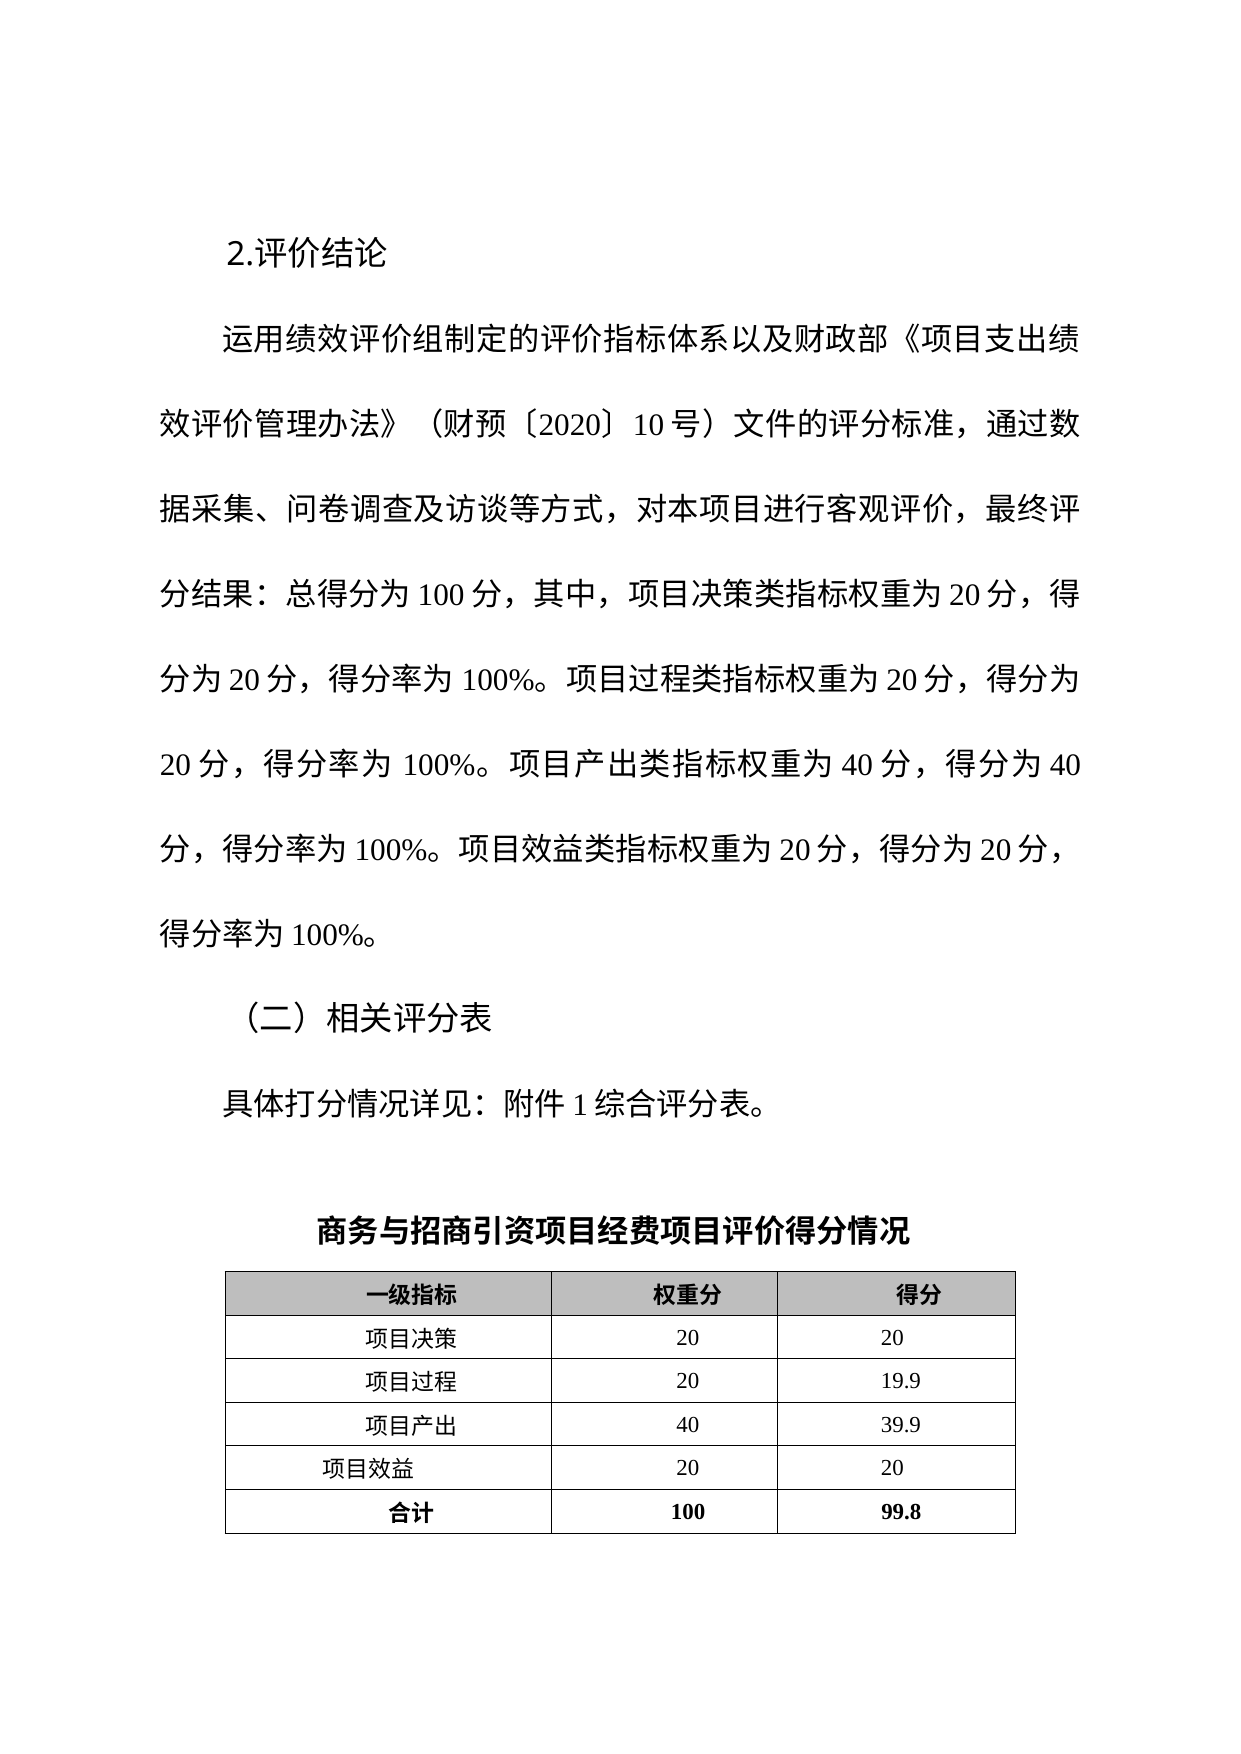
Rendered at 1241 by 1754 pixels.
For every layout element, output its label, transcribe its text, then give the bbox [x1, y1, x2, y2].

table_cell 20 [778, 1446, 1015, 1489]
table_cell 合计 [226, 1490, 551, 1532]
table_header 得分 [778, 1272, 1015, 1315]
table_cell 100 [552, 1490, 777, 1532]
table_cell 项目效益 [226, 1446, 551, 1489]
table_cell 39.9 [778, 1403, 1015, 1445]
text 运用绩效评价组制定的评价指标体系以及财政部《项目支出绩效评价管理办法》（财预〔2020〕10号）文件的评分标准，通过数据采集、问卷调查及访谈等方式，对本项目进行客观评价，最终评分结果：总得分为100分，其中，项目决策类指标权重为20分，得分为20分，得分率为 100%。项目过程类指标权重为20分，得分为20分，得分率为 100%。项目产出类指标权重为40分，得分为40分，得分率为100%。项目效益类指标权重为20分，得分为20分，得分率为100%。 [159, 294, 1081, 974]
table_cell 20 [552, 1359, 777, 1402]
table_cell 20 [552, 1446, 777, 1489]
text 商务与招商引资项目经费项目评价得分情况 [159, 1186, 1081, 1271]
table_cell 99.8 [778, 1490, 1015, 1532]
table_header 权重分 [552, 1272, 777, 1315]
subtitle （二）相关评分表 [159, 974, 1081, 1059]
table_cell 项目产出 [226, 1403, 551, 1445]
table_header 一级指标 [226, 1272, 551, 1315]
table_cell 40 [552, 1403, 777, 1445]
subtitle 2.评价结论 [159, 209, 1081, 294]
table_cell 项目过程 [226, 1359, 551, 1402]
table_cell 20 [552, 1316, 777, 1358]
table_cell 项目决策 [226, 1316, 551, 1358]
text 具体打分情况详见：附件1综合评分表。 [159, 1059, 1081, 1144]
table_cell 19.9 [778, 1359, 1015, 1402]
table_cell 20 [778, 1316, 1015, 1358]
